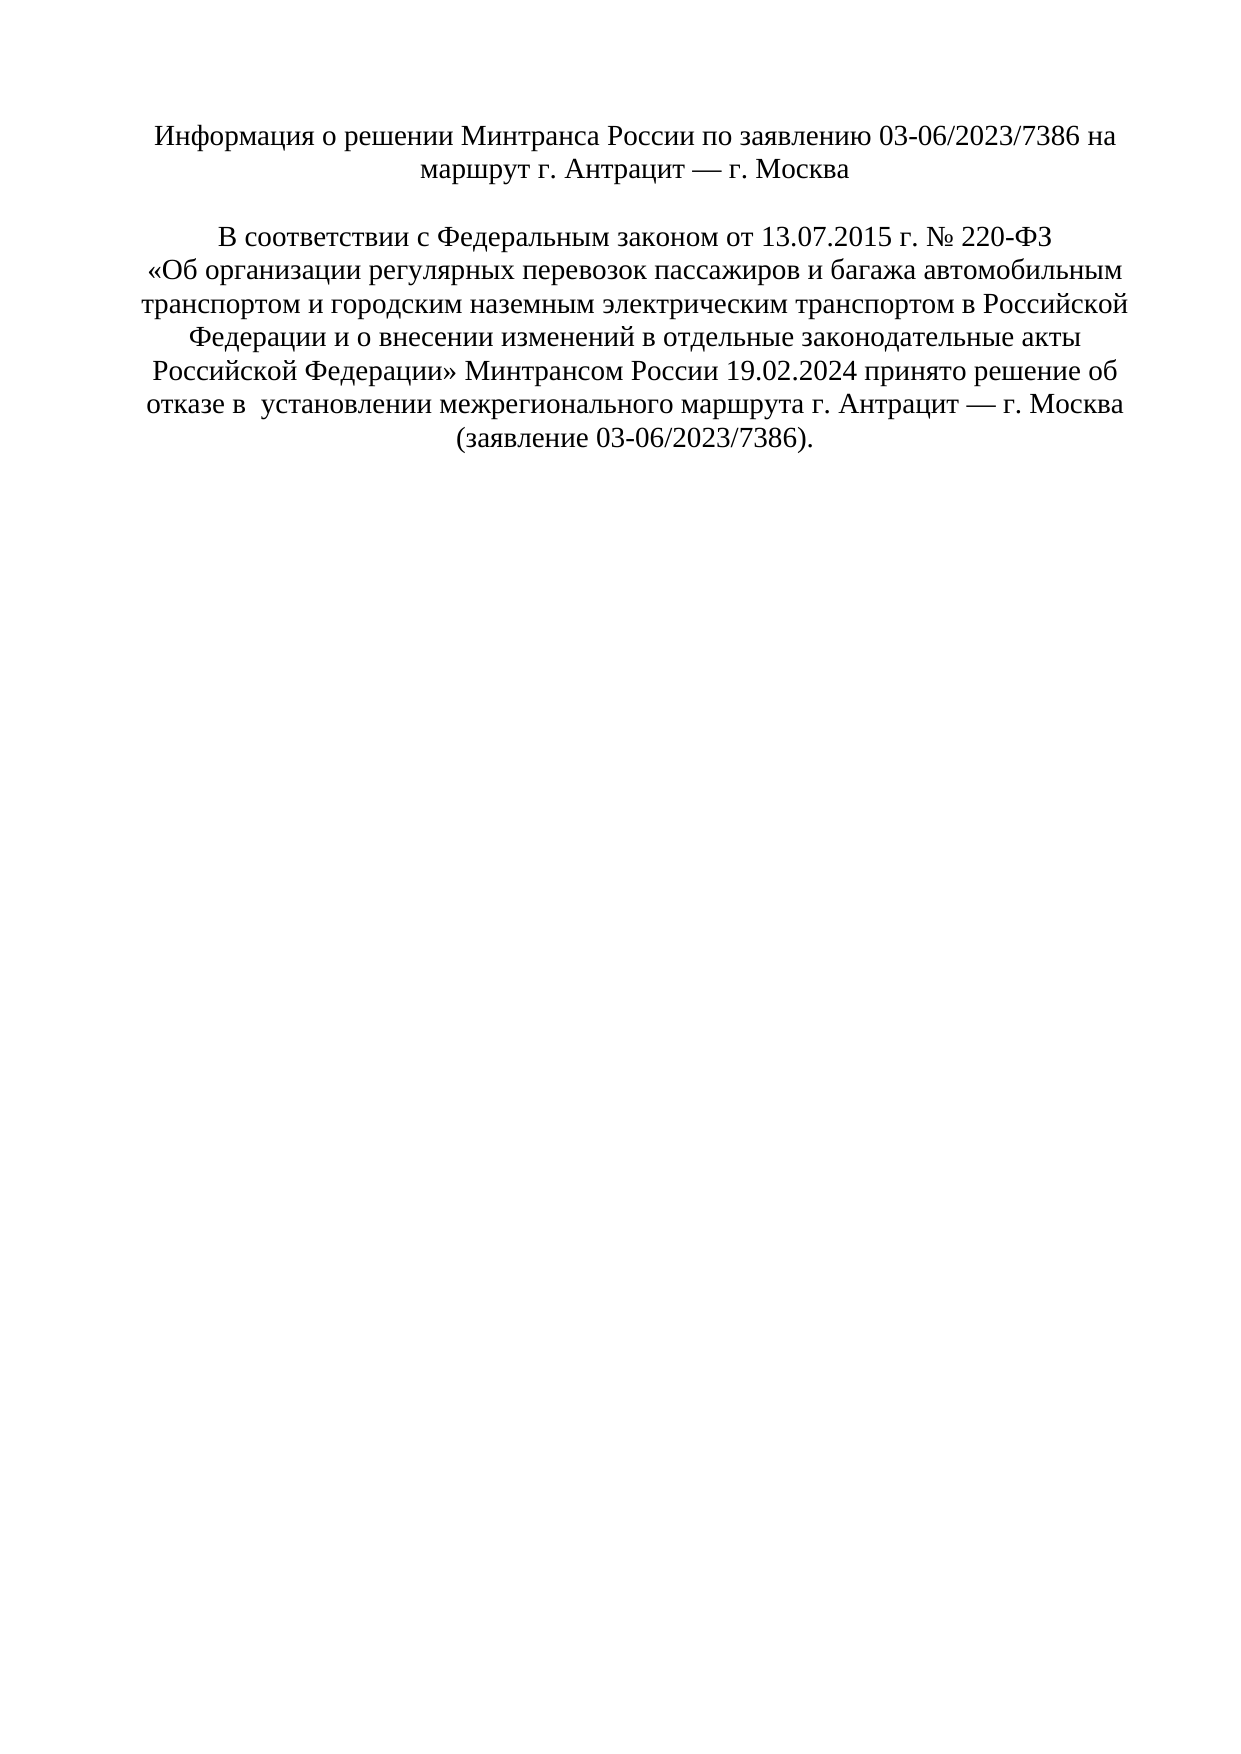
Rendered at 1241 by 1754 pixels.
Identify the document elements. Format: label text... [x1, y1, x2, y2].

text В соответствии с Федеральным законом от 13.07.2015 г. № 220-ФЗ «Об организации регулярных перевозок пассажиров и багажа автомобильным транспортом и городским наземным электрическим транспортом в Российской Федерации и о внесении изменений в отдельные законодательные акты Российской Федерации» Минтрансом России 19.02.2024 принято решение об отказе в установлении межрегионального маршрута г. Антрацит — г. Москва (заявление 03-06/2023/7386). [118, 219, 1152, 453]
text Информация о решении Минтранса России по заявлению 03-06/2023/7386 на маршрут г. Антрацит — г. Москва [118, 118, 1152, 185]
